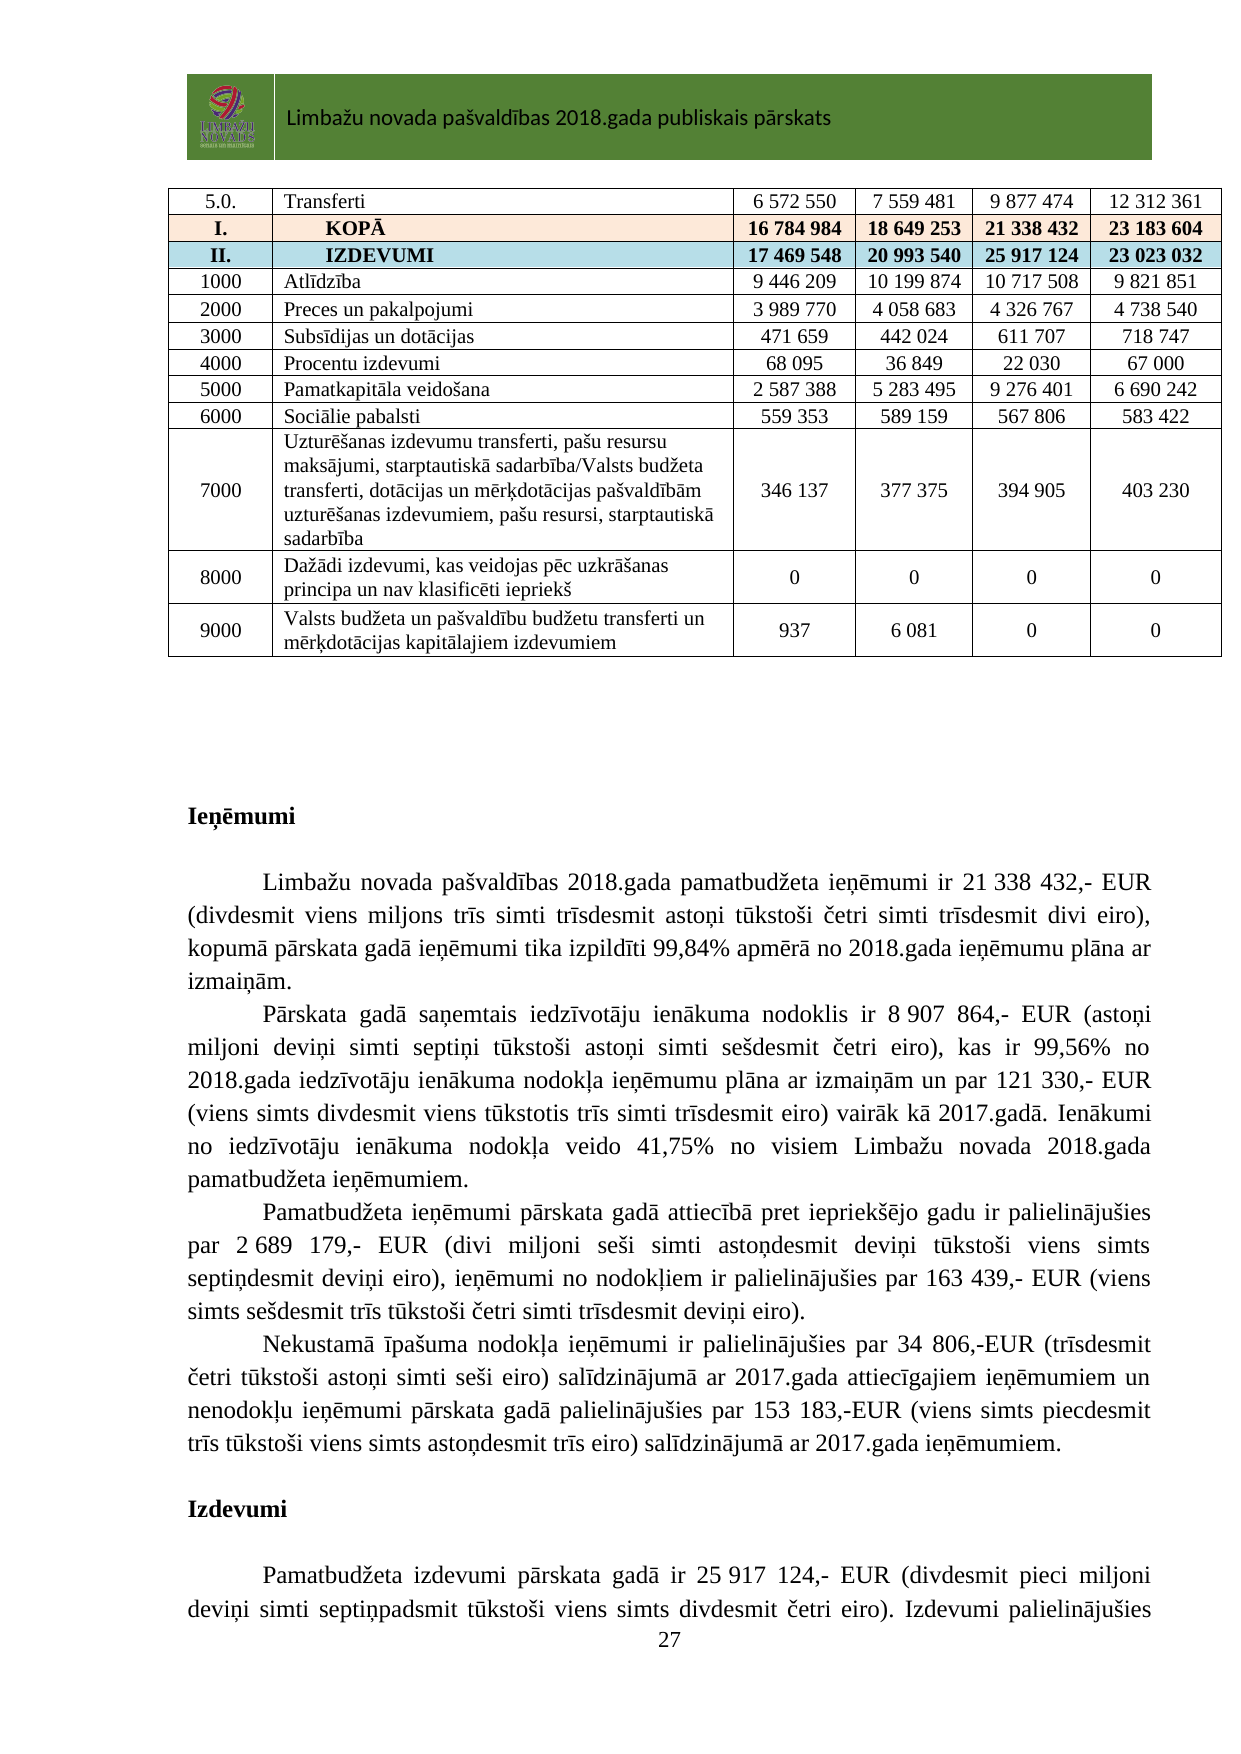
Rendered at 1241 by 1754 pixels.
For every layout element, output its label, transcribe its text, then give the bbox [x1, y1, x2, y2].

table_cell 567 806 [973, 403, 1090, 428]
table_cell 6 572 550 [734, 189, 855, 214]
table_cell 68 095 [734, 350, 855, 375]
text Nekustamā īpašuma nodokļa ieņēmumi ir palielinājušies par 34 806,-EUR (trīsdesmit četri tūkstoši astoņi simti seši eiro) salīdzinājumā ar 2017.gada attiecīgajiem ieņēmumiem un nenodokļu ieņēmumi pārskata gadā palielinājušies par 153 183,-EUR (viens simts piecdesmit trīs tūkstoši viens simts astoņdesmit trīs eiro) salīdzinājumā ar 2017.gada ieņēmumiem. [187, 1329, 1152, 1457]
table_cell 9000 [169, 604, 272, 656]
table_cell 0 [734, 551, 855, 603]
table_cell 23 183 604 [1091, 215, 1221, 241]
table_cell 12 312 361 [1091, 189, 1221, 214]
table_cell 25 917 124 [973, 242, 1090, 267]
table_cell 9 821 851 [1091, 269, 1221, 294]
table_cell 346 137 [734, 429, 855, 550]
table_cell 20 993 540 [856, 242, 972, 267]
table_cell 10 717 508 [973, 269, 1090, 294]
text Pamatbudžeta ieņēmumi pārskata gadā attiecībā pret iepriekšējo gadu ir palielinājušies par 2 689 179,- EUR (divi miljoni seši simti astoņdesmit deviņi tūkstoši viens simts septiņdesmit deviņi eiro), ieņēmumi no nodokļiem ir palielinājušies par 163 439,- EUR (viens simts sešdesmit trīs tūkstoši četri simti trīsdesmit deviņi eiro). [187, 1197, 1152, 1325]
table_cell Dažādi izdevumi, kas veidojas pēc uzkrāšanas principa un nav klasificēti iepriekš [273, 551, 733, 603]
table_cell 377 375 [856, 429, 972, 550]
table_cell 0 [973, 604, 1090, 656]
table_cell 2 587 388 [734, 376, 855, 402]
table_cell KOPĀ [273, 215, 733, 241]
table_cell 23 023 032 [1091, 242, 1221, 267]
table_cell 18 649 253 [856, 215, 972, 241]
text Izdevumi [187, 1494, 1152, 1523]
table_cell 6000 [169, 403, 272, 428]
table_cell 4 738 540 [1091, 295, 1221, 322]
text Limbažu novada pašvaldības 2018.gada pamatbudžeta ieņēmumi ir 21 338 432,- EUR (divdesmit viens miljons trīs simti trīsdesmit astoņi tūkstoši četri simti trīsdesmit divi eiro), kopumā pārskata gadā ieņēmumi tika izpildīti 99,84% apmērā no 2018.gada ieņēmumu plāna ar izmaiņām. [187, 867, 1152, 995]
table_cell 5000 [169, 376, 272, 402]
table_cell 394 905 [973, 429, 1090, 550]
table_cell 442 024 [856, 323, 972, 349]
table_cell 589 159 [856, 403, 972, 428]
table_cell 7000 [169, 429, 272, 550]
table_cell 16 784 984 [734, 215, 855, 241]
table_cell Pamatkapitāla veidošana [273, 376, 733, 402]
table_cell 559 353 [734, 403, 855, 428]
table_cell 718 747 [1091, 323, 1221, 349]
table_cell Procentu izdevumi [273, 350, 733, 375]
table_cell 17 469 548 [734, 242, 855, 267]
table_cell 67 000 [1091, 350, 1221, 375]
table_cell Atlīdzība [273, 269, 733, 294]
table_cell 403 230 [1091, 429, 1221, 550]
table_cell 471 659 [734, 323, 855, 349]
picture [199, 85, 256, 148]
table_cell 3000 [169, 323, 272, 349]
table_cell 6 081 [856, 604, 972, 656]
table_cell 21 338 432 [973, 215, 1090, 241]
table_cell 0 [1091, 551, 1221, 603]
text Pārskata gadā saņemtais iedzīvotāju ienākuma nodoklis ir 8 907 864,- EUR (astoņi miljoni deviņi simti septiņi tūkstoši astoņi simti sešdesmit četri eiro), kas ir 99,56% no 2018.gada iedzīvotāju ienākuma nodokļa ieņēmumu plāna ar izmaiņām un par 121 330,- EUR (viens simts divdesmit viens tūkstotis trīs simti trīsdesmit eiro) vairāk kā 2017.gadā. Ienākumi no iedzīvotāju ienākuma nodokļa veido 41,75% no visiem Limbažu novada 2018.gada pamatbudžeta ieņēmumiem. [187, 999, 1152, 1193]
table_cell 0 [856, 551, 972, 603]
table_cell 583 422 [1091, 403, 1221, 428]
table_cell Sociālie pabalsti [273, 403, 733, 428]
table_cell 9 276 401 [973, 376, 1090, 402]
table_cell 8000 [169, 551, 272, 603]
table_cell Preces un pakalpojumi [273, 295, 733, 322]
table_cell 0 [973, 551, 1090, 603]
table_cell IZDEVUMI [273, 242, 733, 267]
table_cell 5 283 495 [856, 376, 972, 402]
table_cell Valsts budžeta un pašvaldību budžetu transferti un mērķdotācijas kapitālajiem izdevumiem [273, 604, 733, 656]
table_cell 3 989 770 [734, 295, 855, 322]
table_cell 611 707 [973, 323, 1090, 349]
table_cell 9 446 209 [734, 269, 855, 294]
table_cell Uzturēšanas izdevumu transferti, pašu resursu maksājumi, starptautiskā sadarbība/Valsts budžeta transferti, dotācijas un mērķdotācijas pašvaldībām uzturēšanas izdevumiem, pašu resursi, starptautiskā sadarbība [273, 429, 733, 550]
table_cell 937 [734, 604, 855, 656]
table_cell 6 690 242 [1091, 376, 1221, 402]
table_cell 36 849 [856, 350, 972, 375]
table_cell 22 030 [973, 350, 1090, 375]
table_cell II. [169, 242, 272, 267]
text Ieņēmumi [187, 801, 1152, 830]
table_cell 5.0. [169, 189, 272, 214]
table_cell 1000 [169, 269, 272, 294]
table_cell I. [169, 215, 272, 241]
table_cell 4000 [169, 350, 272, 375]
table_cell Transferti [273, 189, 733, 214]
table_cell 4 058 683 [856, 295, 972, 322]
table_cell 10 199 874 [856, 269, 972, 294]
table_cell 7 559 481 [856, 189, 972, 214]
table_cell 2000 [169, 295, 272, 322]
table_cell 9 877 474 [973, 189, 1090, 214]
table_cell 4 326 767 [973, 295, 1090, 322]
table_cell 0 [1091, 604, 1221, 656]
table_cell Subsīdijas un dotācijas [273, 323, 733, 349]
